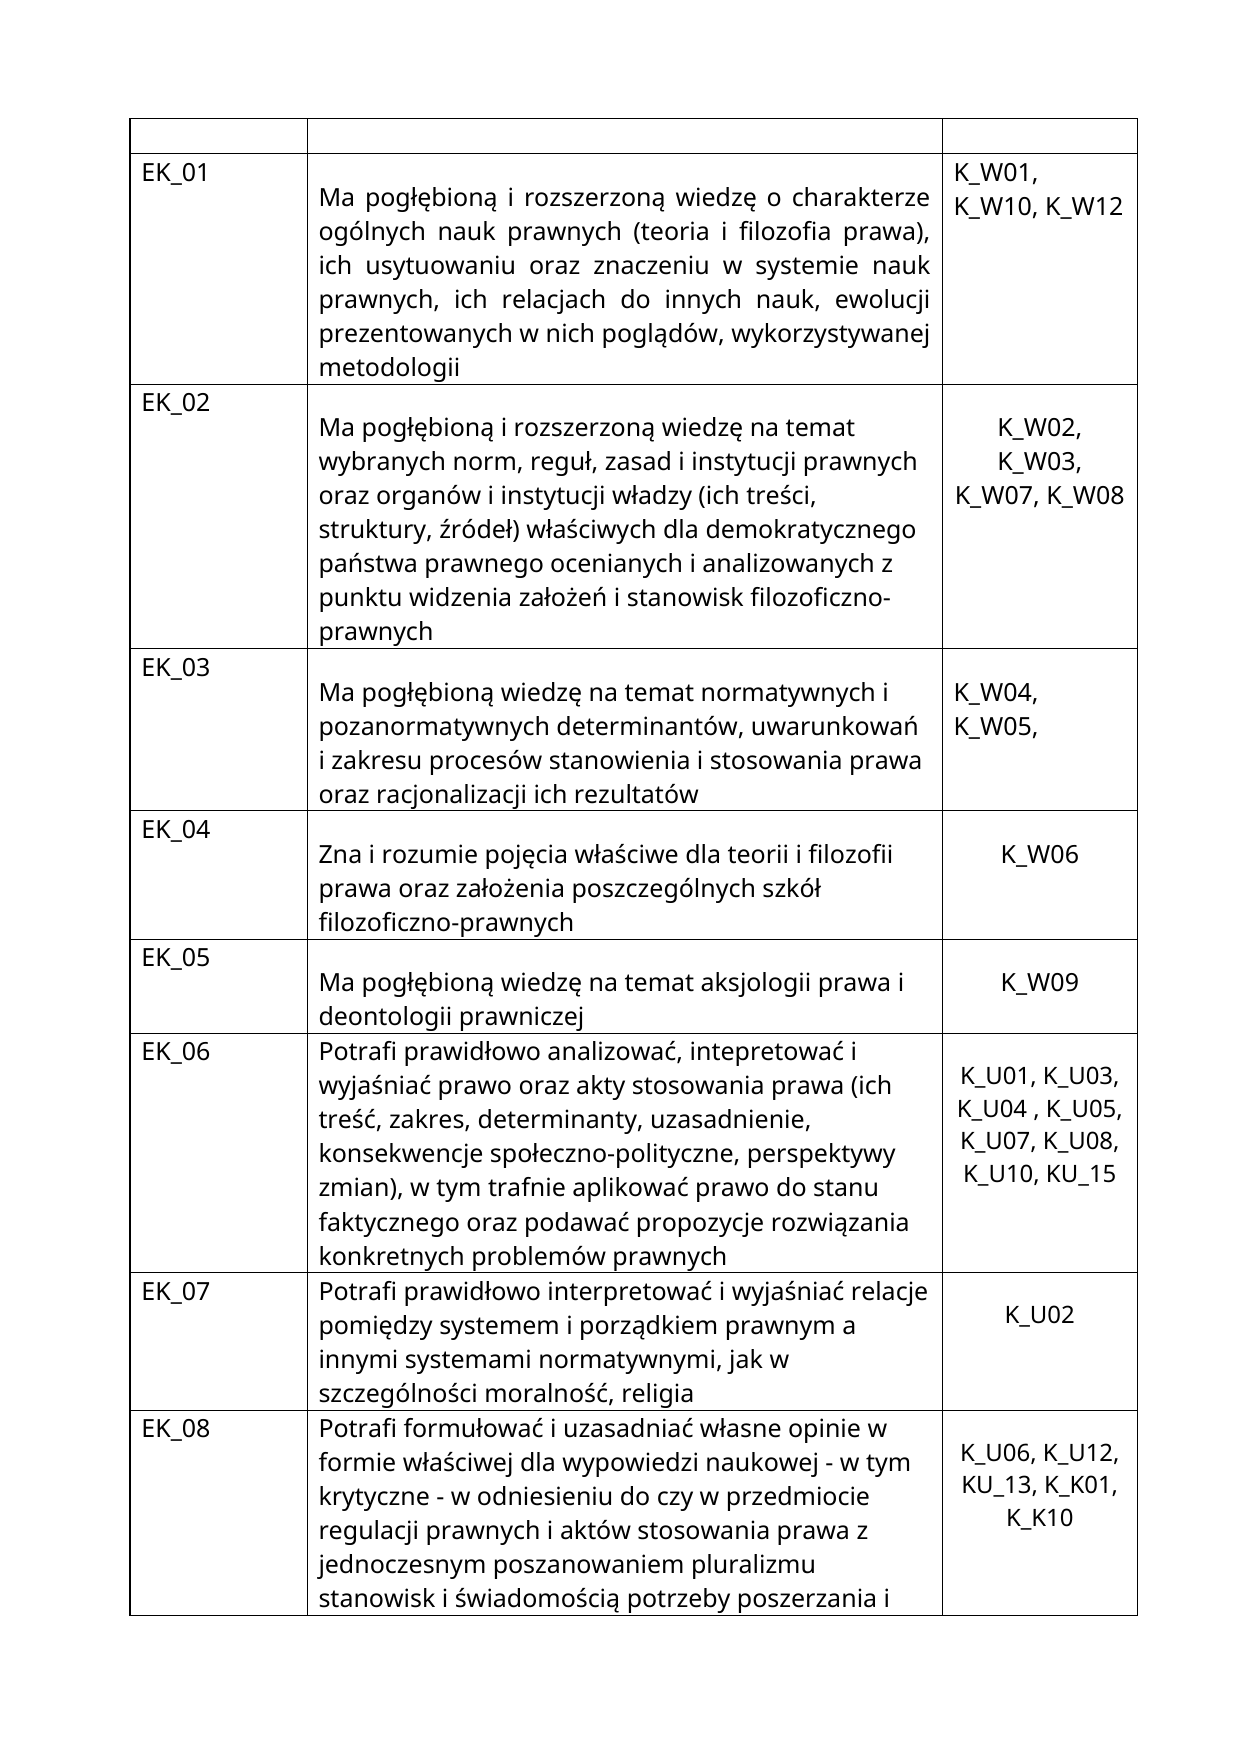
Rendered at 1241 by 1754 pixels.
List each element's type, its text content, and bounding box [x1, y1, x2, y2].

table_cell K_W02, K_W03, K_W07, K_W08 [943, 385, 1137, 648]
table_cell Ma pogłębioną wiedzę na temat aksjologii prawa i deontologii prawniczej [308, 940, 942, 1033]
table_cell Zna i rozumie pojęcia właściwe dla teorii i filozofii prawa oraz założenia poszczególnych szkół filozoficzno-prawnych [308, 811, 942, 939]
table_cell EK_01 [131, 154, 307, 384]
table_cell Potrafi prawidłowo analizować, intepretować i wyjaśniać prawo oraz akty stosowania prawa (ich treść, zakres, determinanty, uzasadnienie, konsekwencje społeczno-polityczne, perspektywy zmian), w tym trafnie aplikować prawo do stanu faktycznego oraz podawać propozycje rozwiązania konkretnych problemów prawnych [308, 1034, 942, 1272]
table_cell EK_07 [131, 1273, 307, 1409]
table_cell EK_05 [131, 940, 307, 1033]
table_cell EK_04 [131, 811, 307, 939]
table_cell K_U01, K_U03, K_U04 , K_U05, K_U07, K_U08, K_U10, KU_15 [943, 1034, 1137, 1272]
table_cell EK_08 [131, 1411, 307, 1615]
table_cell K_U02 [943, 1273, 1137, 1409]
table_cell EK_03 [131, 649, 307, 810]
table_cell Ma pogłębioną i rozszerzoną wiedzę o charakterze ogólnych nauk prawnych (teoria i filozofia prawa), ich usytuowaniu oraz znaczeniu w systemie nauk prawnych, ich relacjach do innych nauk, ewolucji prezentowanych w nich poglądów, wykorzystywanej metodologii [308, 154, 942, 384]
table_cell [943, 1411, 1137, 1615]
table_cell Ma pogłębioną i rozszerzoną wiedzę na temat wybranych norm, reguł, zasad i instytucji prawnych oraz organów i instytucji władzy (ich treści, struktury, źródeł) właściwych dla demokratycznego państwa prawnego ocenianych i analizowanych z punktu widzenia założeń i stanowisk filozoficzno-prawnych [308, 385, 942, 648]
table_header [943, 119, 1137, 153]
table_cell K_W06 [943, 811, 1137, 939]
table_cell Potrafi prawidłowo interpretować i wyjaśniać relacje pomiędzy systemem i porządkiem prawnym a innymi systemami normatywnymi, jak w szczególności moralność, religia [308, 1273, 942, 1409]
table_cell K_W01, K_W10, K_W12 [943, 154, 1137, 384]
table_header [131, 119, 307, 153]
table_cell EK_02 [131, 385, 307, 648]
table_cell K_W09 [943, 940, 1137, 1033]
table_cell EK_06 [131, 1034, 307, 1272]
table_cell Ma pogłębioną wiedzę na temat normatywnych i pozanormatywnych determinantów, uwarunkowań i zakresu procesów stanowienia i stosowania prawa oraz racjonalizacji ich rezultatów [308, 649, 942, 810]
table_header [308, 119, 942, 153]
table_cell K_W04, K_W05, [943, 649, 1137, 810]
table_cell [308, 1411, 942, 1615]
